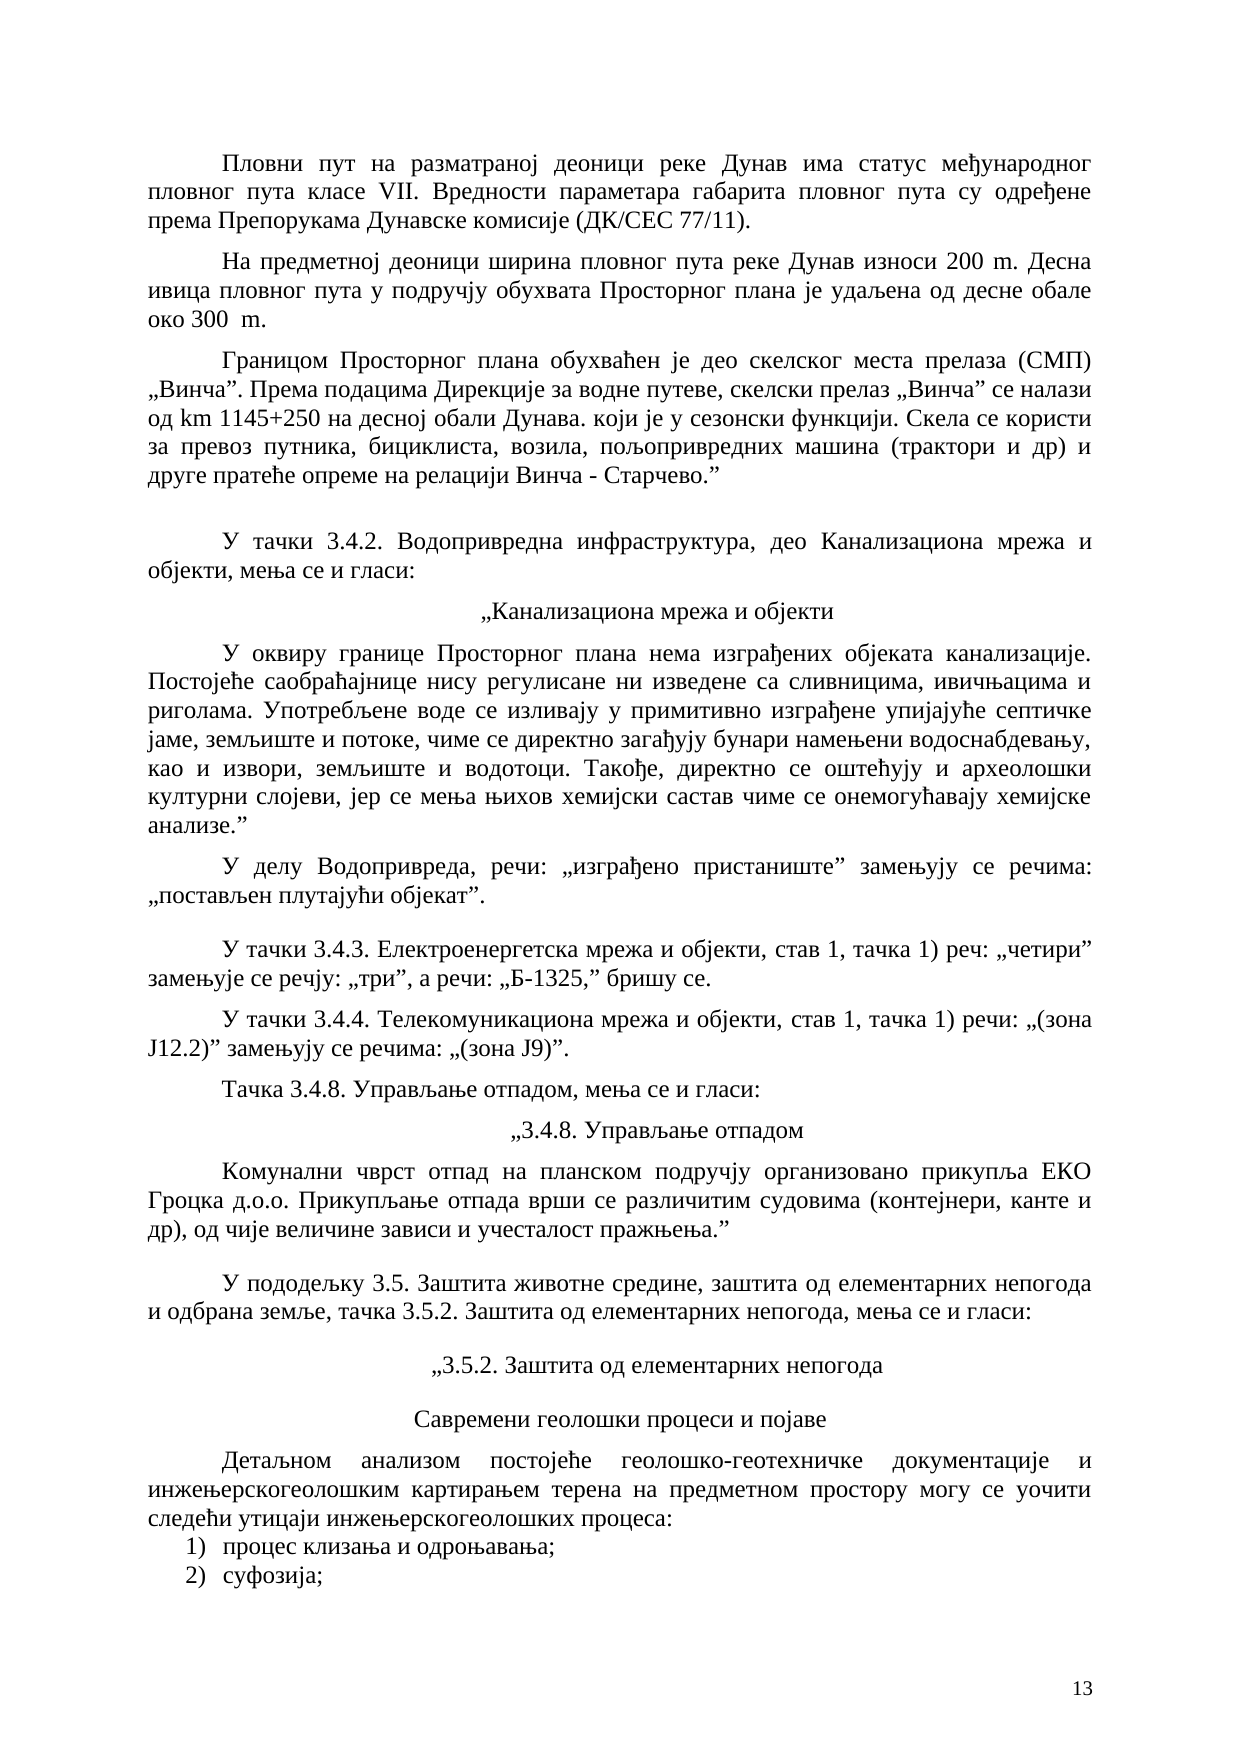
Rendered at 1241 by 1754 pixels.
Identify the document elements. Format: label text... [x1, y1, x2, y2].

text У оквиру границе Просторног плана нема изграђених објеката канализације. Постојеће саобраћајнице нису регулисане ни изведене са сливницима, ивичњацима и риголама. Употребљене воде се изливају у примитивно изграђене упијајуће септичке јаме, земљиште и потоке, чиме се директно загађују бунари намењени водоснабдевању, као и извори, земљиште и водотоци. Такође, директно се оштећују и археолошки културни слојеви, јер се мења њихов хемијски састав чиме се онемогућавају хемијске анализе.” [148, 638, 1092, 839]
text У тачки 3.4.4. Телекомуникациона мрежа и објекти, став 1, тачкa 1) речи: „(зона Ј12.2)” замењују се речима: „(зона Ј9)”. [148, 1004, 1092, 1061]
text Тачка 3.4.8. Управљање отпадом, мења се и гласи: [148, 1074, 1092, 1103]
text Пловни пут на разматраној деоници реке Дунав има статус међународног пловног пута класе VII. Вредности параметара габарита пловног пута су одређене према Препорукама Дунавске комисије (ДК/СЕС 77/11). [148, 148, 1092, 234]
text Детаљном анализом постојеће геолошко-геотехничке документације и инжењерскогеолошким картирањем терена на предметном простору могу се уочити следећи утицаји инжењерскогеолошких процеса: [148, 1445, 1092, 1531]
text Границом Просторног плана обухваћен је део скелског места прелаза (СМП) „Винча”. Према подацима Дирекције за водне путеве, скелски прелаз „Винча” се налази од km 1145+250 на десној обали Дунава. који је у сезонски функцији. Скела се користи за превоз путника, бициклиста, возила, пољопривредних машина (трактори и др) и друге пратеће опреме на релацији Винча - Старчево.” [148, 345, 1092, 489]
text На предметној деоници ширина пловног пута реке Дунав износи 200 m. Десна ивица пловног пута у подручју обухвата Просторног плана је удаљена од десне обале око 300 m. [148, 246, 1092, 333]
text „Канализациона мрежа и објекти [148, 596, 1092, 625]
text У тачки 3.4.2. Водопривредна инфраструктура, део Канализациона мрежа и објекти, мења се и гласи: [148, 526, 1092, 584]
text У тачки 3.4.3. Електроенергетска мрежа и објекти, став 1, тачка 1) реч: „четири” замењује се речју: „три”, а речи: „Б-1325,” бришу се. [148, 934, 1092, 991]
list процес клизања и одроњавања; [185, 1531, 1092, 1560]
text Савремени геолошки процеси и појаве [148, 1404, 1092, 1433]
text Комунални чврст отпад на планском подручју организовано прикупља ЕКО Гроцка д.о.о. Прикупљање отпада врши се различитим судовима (контејнери, канте и др), од чије величине зависи и учесталост пражњења.” [148, 1156, 1092, 1243]
text У делу Водопривреда, речи: „изграђено пристаниште” замењују се речима: „постављен плутајући објекат”. [148, 851, 1092, 909]
text „3.4.8. Управљање отпадом [148, 1115, 1092, 1144]
text „3.5.2. Заштита од елементарних непогода [148, 1350, 1092, 1379]
list суфозија; [185, 1560, 1092, 1589]
text У пододељку 3.5. Заштита животне средине, заштита од елементарних непогода и одбрана земље, тачка 3.5.2. Заштита од елементарних непогода, мења се и гласи: [148, 1268, 1092, 1325]
